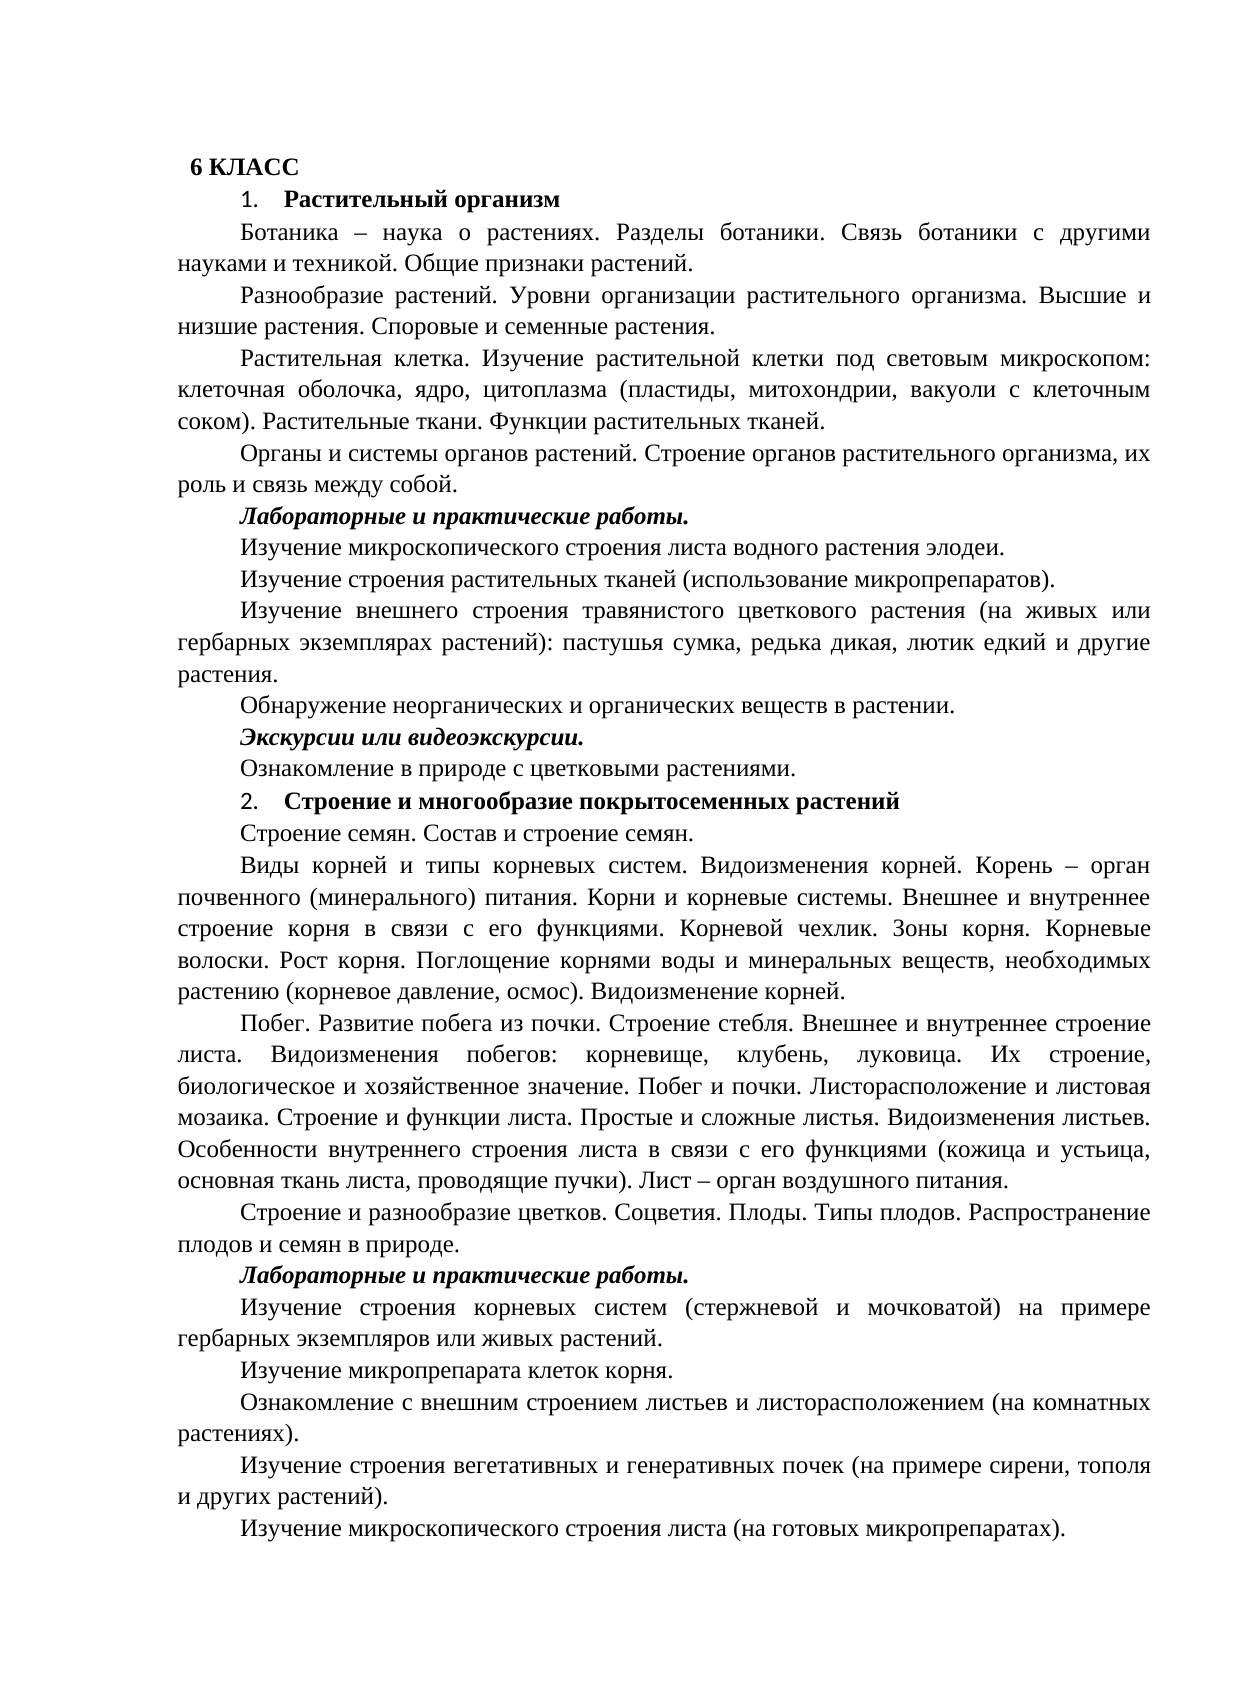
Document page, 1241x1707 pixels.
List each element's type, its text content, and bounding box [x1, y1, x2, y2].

text Изучение строения корневых систем (стержневой и мочковатой) на примере гербарных экземпляров или живых растений. [177, 1292, 1152, 1352]
text Лабораторные и практические работы. [177, 1260, 1152, 1289]
text Органы и системы органов растений. Строение органов растительного организма, их роль и связь между собой. [177, 438, 1152, 498]
text Изучение микропрепарата клеток корня. [177, 1355, 1152, 1384]
text Экскурсии или видеоэкскурсии. [177, 722, 1152, 751]
text Строение семян. Состав и строение семян. [177, 818, 1152, 847]
list Растительный организм [240, 183, 1152, 214]
text Ознакомление с внешним строением листьев и листорасположением (на комнатных растениях). [177, 1387, 1152, 1447]
text Растительная клетка. Изучение растительной клетки под световым микроскопом: клеточная оболочка, ядро, цитоплазма (пластиды, митохондрии, вакуоли с клеточным соком). Растительные ткани. Функции растительных тканей. [177, 343, 1152, 435]
text Ознакомление в природе с цветковыми растениями. [177, 753, 1152, 782]
text Изучение микроскопического строения листа водного растения элодеи. [177, 532, 1152, 561]
list Строение и многообразие покрытосеменных растений [240, 785, 1152, 815]
text 6 КЛАСС [190, 152, 1152, 180]
text Изучение внешнего строения травянистого цветкового растения (на живых или гербарных экземплярах растений): пастушья сумка, редька дикая, лютик едкий и другие растения. [177, 596, 1152, 687]
text Побег. Развитие побега из почки. Строение стебля. Внешнее и внутреннее строение листа. Видоизменения побегов: корневище, клубень, луковица. Их строение, биологическое и хозяйственное значение. Побег и почки. Листорасположение и листовая мозаика. Строение и функции листа. Простые и сложные листья. Видоизменения листьев. Особенности внутреннего строения листа в связи с его функциями (кожица и устьица, основная ткань листа, проводящие пучки). Лист – орган воздушного питания. [177, 1008, 1152, 1194]
text Обнаружение неорганических и органических веществ в растении. [177, 690, 1152, 719]
text Строение и разнообразие цветков. Соцветия. Плоды. Типы плодов. Распространение плодов и семян в природе. [177, 1197, 1152, 1257]
text Виды корней и типы корневых систем. Видоизменения корней. Корень – орган почвенного (минерального) питания. Корни и корневые системы. Внешнее и внутреннее строение корня в связи с его функциями. Корневой чехлик. Зоны корня. Корневые волоски. Рост корня. Поглощение корнями воды и минеральных веществ, необходимых растению (корневое давление, осмос). Видоизменение корней. [177, 850, 1152, 1005]
text Ботаника – наука о растениях. Разделы ботаники. Связь ботаники с другими науками и техникой. Общие признаки растений. [177, 217, 1152, 277]
text Разнообразие растений. Уровни организации растительного организма. Высшие и низшие растения. Споровые и семенные растения. [177, 280, 1152, 340]
text Изучение строения растительных тканей (использование микропрепаратов). [177, 564, 1152, 593]
text Изучение строения вегетативных и генеративных почек (на примере сирени, тополя и других растений). [177, 1450, 1152, 1510]
text Изучение микроскопического строения листа (на готовых микропрепаратах). [177, 1513, 1152, 1542]
text Лабораторные и практические работы. [177, 501, 1152, 529]
